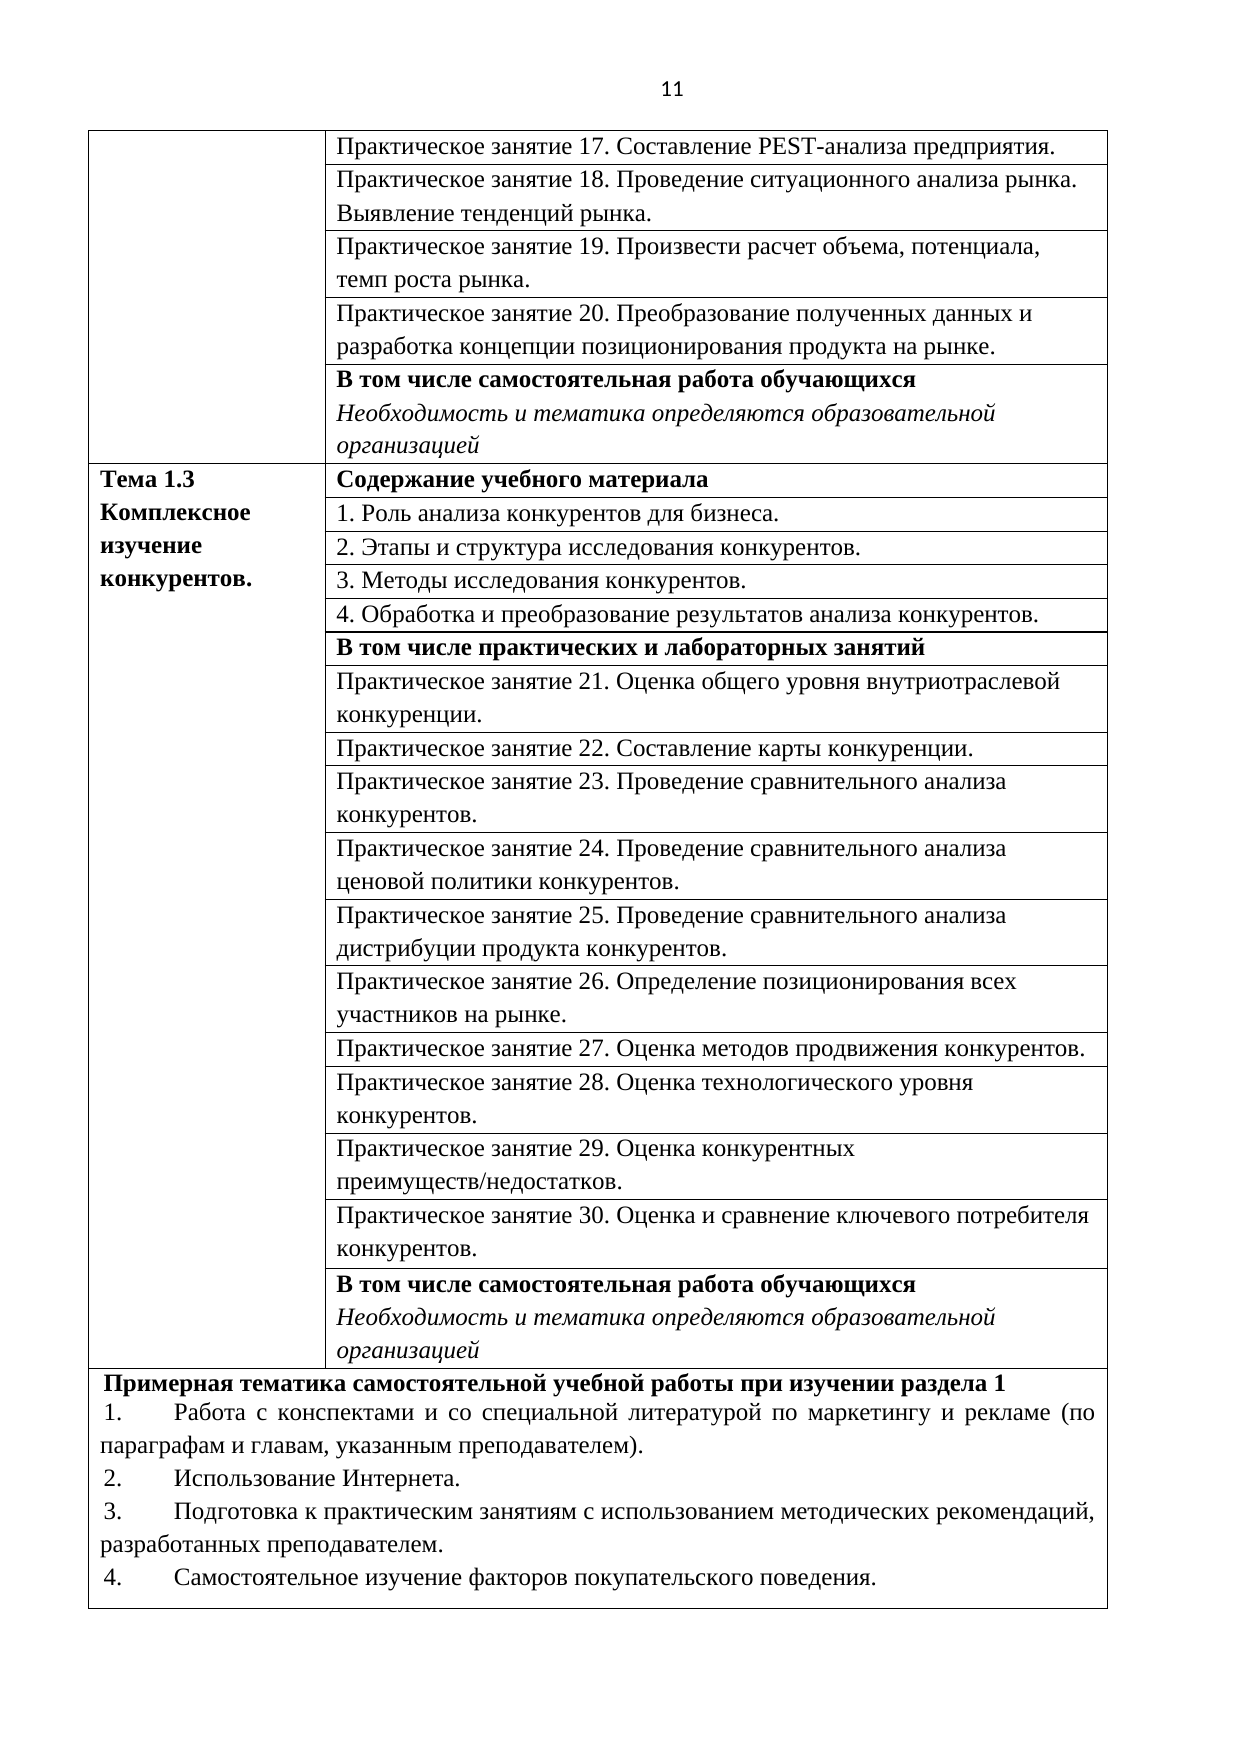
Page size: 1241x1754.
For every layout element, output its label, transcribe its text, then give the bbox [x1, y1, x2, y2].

table_cell Практическое занятие 20. Преобразование полученных данных и разработка концепции позиционирования продукта на рынке. [326, 298, 1107, 363]
table_cell Практическое занятие 23. Проведение сравнительного анализа конкурентов. [326, 766, 1107, 832]
table_cell Практическое занятие 22. Составление карты конкуренции. [326, 733, 1107, 765]
table_cell Тема 1.3 Комплексное изучение конкурентов. [89, 464, 325, 1367]
table_cell Практическое занятие 28. Оценка технологического уровня конкурентов. [326, 1067, 1107, 1132]
table_cell Практическое занятие 27. Оценка методов продвижения конкурентов. [326, 1033, 1107, 1066]
table_cell 4. Обработка и преобразование результатов анализа конкурентов. [326, 599, 1107, 631]
table_cell 3. Методы исследования конкурентов. [326, 565, 1107, 598]
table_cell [89, 1369, 1107, 1607]
table_cell Практическое занятие 17. Составление PEST-анализа предприятия. [326, 131, 1107, 163]
table_cell Практическое занятие 30. Оценка и сравнение ключевого потребителя конкурентов. [326, 1200, 1107, 1268]
table_cell Практическое занятие 25. Проведение сравнительного анализа дистрибуции продукта конкурентов. [326, 900, 1107, 965]
table_cell В том числе самостоятельная работа обучающихся Необходимость и тематика определяются образовательной организацией [326, 1269, 1107, 1367]
table_cell 2. Этапы и структура исследования конкурентов. [326, 532, 1107, 564]
table_cell В том числе самостоятельная работа обучающихся Необходимость и тематика определяются образовательной организацией [326, 365, 1107, 463]
table_cell Практическое занятие 24. Проведение сравнительного анализа ценовой политики конкурентов. [326, 833, 1107, 899]
table_cell 1. Роль анализа конкурентов для бизнеса. [326, 498, 1107, 531]
table_cell Практическое занятие 26. Определение позиционирования всех участников на рынке. [326, 966, 1107, 1032]
table_cell Практическое занятие 21. Оценка общего уровня внутриотраслевой конкуренции. [326, 666, 1107, 732]
table_cell Содержание учебного материала [326, 464, 1107, 497]
table_cell В том числе практических и лабораторных занятий [326, 633, 1107, 665]
table_cell Практическое занятие 19. Произвести расчет объема, потенциала, темп роста рынка. [326, 231, 1107, 297]
table_cell Практическое занятие 18. Проведение ситуационного анализа рынка. Выявление тенденций рынка. [326, 165, 1107, 230]
table_cell Практическое занятие 29. Оценка конкурентных преимуществ/недостатков. [326, 1134, 1107, 1199]
